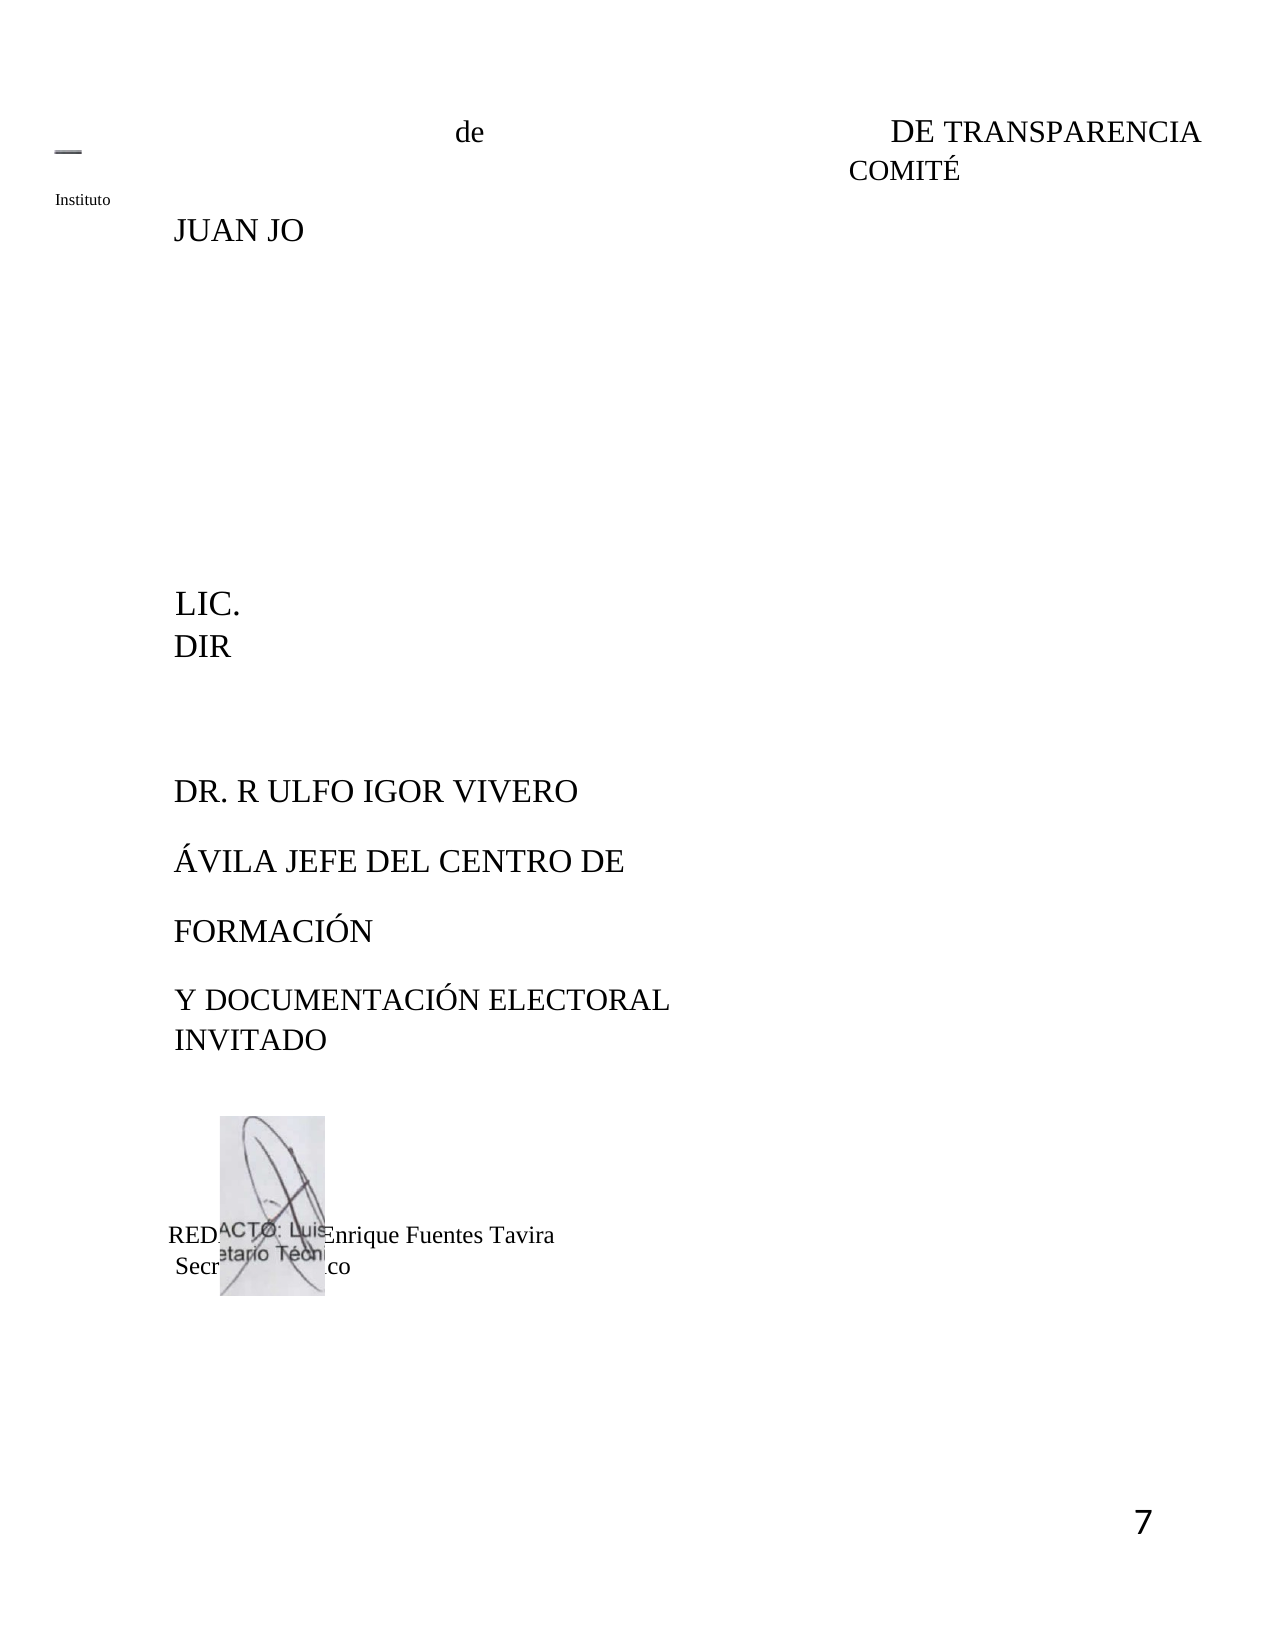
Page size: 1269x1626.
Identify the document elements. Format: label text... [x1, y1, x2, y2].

picture [219, 1116, 325, 1296]
text Y DOCUMENTACIÓN ELECTORAL [174, 982, 1160, 1017]
picture [54, 150, 82, 154]
text Secreta o ico [83, 1251, 219, 1280]
text REDAC i Enrique Fuentes Tavira [325, 1220, 1160, 1249]
text DR. R ULFO IGOR VIVERO ÁVILA JEFE DEL CENTRO DE FORMACIÓN [173, 771, 666, 950]
text INVITADO [174, 1021, 1160, 1057]
text DIR [173, 627, 666, 665]
text JUAN JO [173, 211, 666, 249]
text LIC. [175, 582, 1160, 623]
text REDAC i Enrique Fuentes Tavira [83, 1220, 219, 1249]
text Secreta o ico [325, 1251, 1160, 1280]
